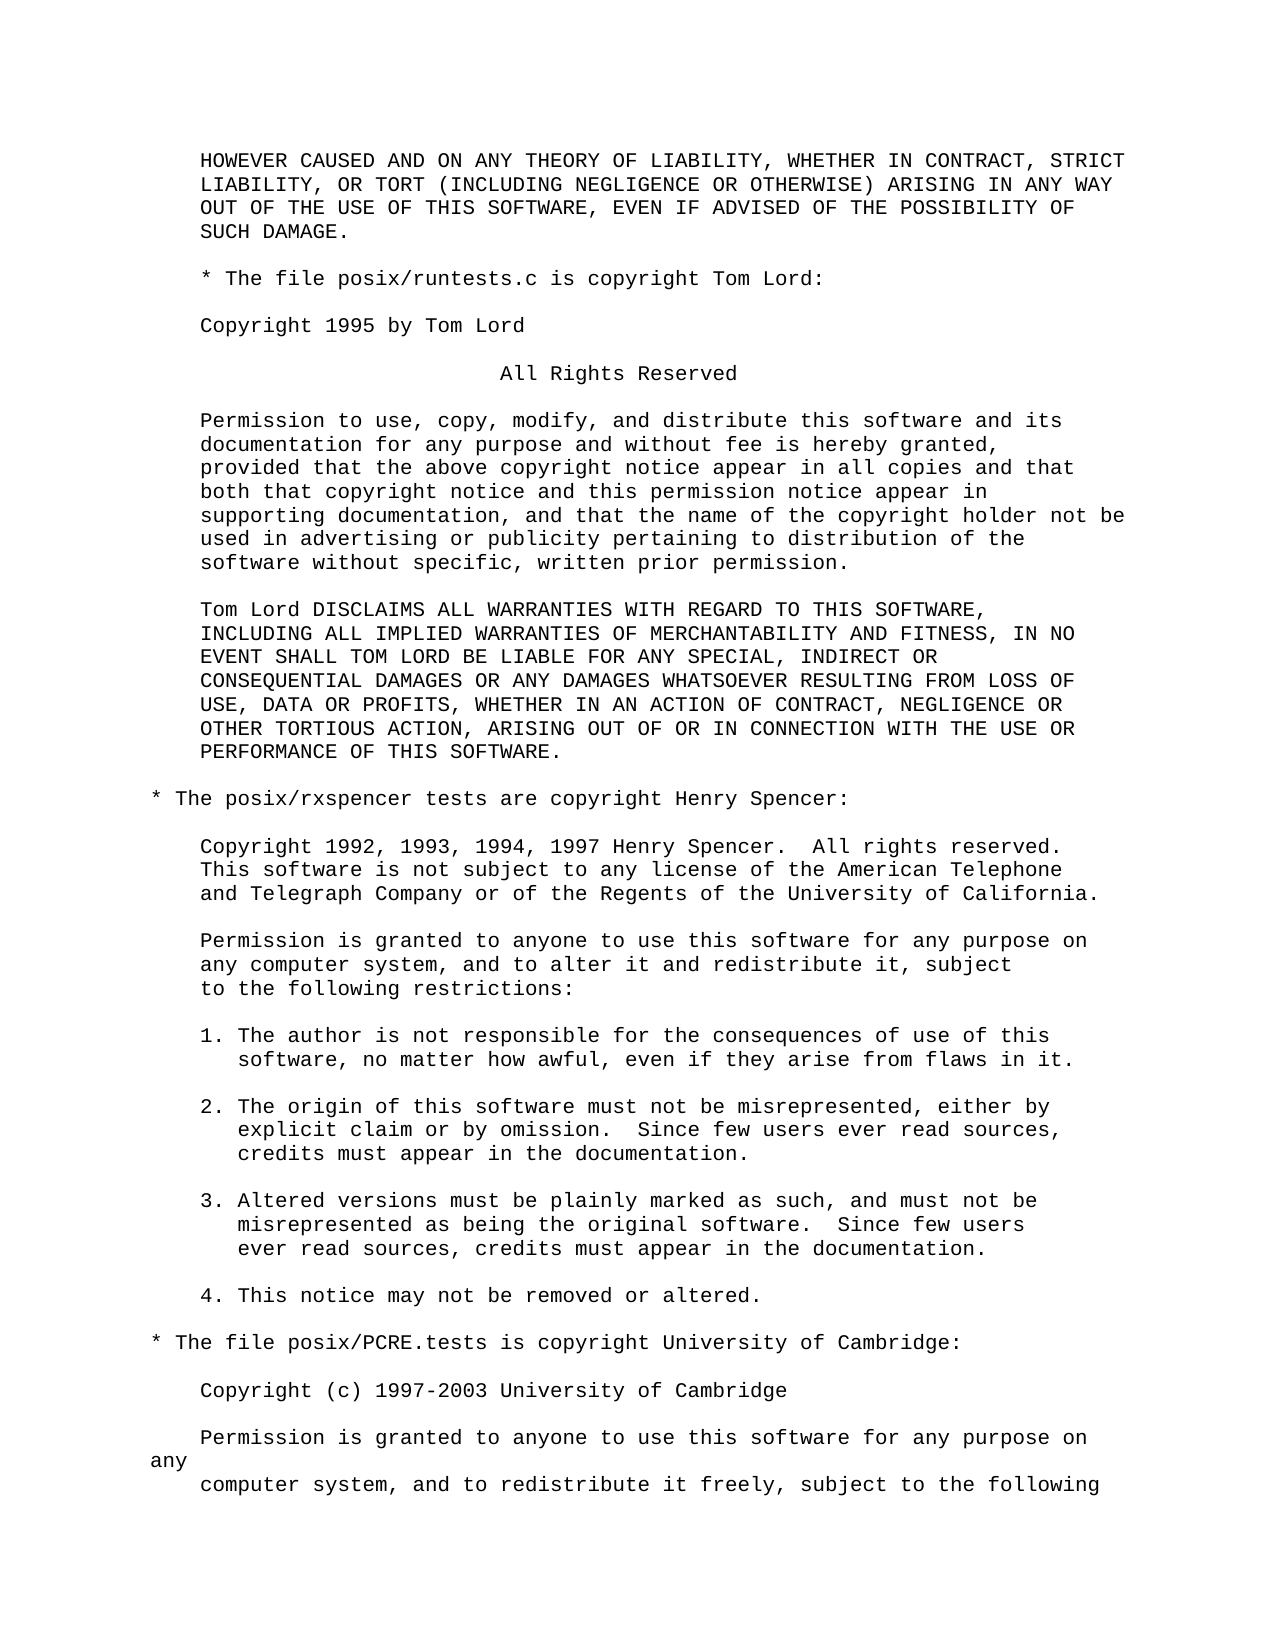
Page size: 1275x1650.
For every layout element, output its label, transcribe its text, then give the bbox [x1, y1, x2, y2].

text both that copyright notice and this permission notice appear in [150, 481, 1125, 505]
text * The file posix/runtests.c is copyright Tom Lord: [150, 268, 1125, 292]
text software, no matter how awful, even if they arise from flaws in it. [150, 1048, 1125, 1072]
text * The file posix/PCRE.tests is copyright University of Cambridge: [150, 1332, 1125, 1356]
text All Rights Reserved [150, 363, 1125, 386]
text USE, DATA OR PROFITS, WHETHER IN AN ACTION OF CONTRACT, NEGLIGENCE OR [150, 694, 1125, 717]
text Copyright 1995 by Tom Lord [150, 316, 1125, 339]
text any computer system, and to alter it and redistribute it, subject [150, 954, 1125, 978]
text used in advertising or publicity pertaining to distribution of the [150, 528, 1125, 552]
text OTHER TORTIOUS ACTION, ARISING OUT OF OR IN CONNECTION WITH THE USE OR [150, 717, 1125, 741]
text supporting documentation, and that the name of the copyright holder not be [150, 505, 1125, 528]
text ever read sources, credits must appear in the documentation. [150, 1238, 1125, 1261]
text software without specific, written prior permission. [150, 552, 1125, 576]
text OUT OF THE USE OF THIS SOFTWARE, EVEN IF ADVISED OF THE POSSIBILITY OF [150, 197, 1125, 221]
text provided that the above copyright notice appear in all copies and that [150, 457, 1125, 481]
text EVENT SHALL TOM LORD BE LIABLE FOR ANY SPECIAL, INDIRECT OR [150, 647, 1125, 670]
text This software is not subject to any license of the American Telephone [150, 859, 1125, 883]
text Permission is granted to anyone to use this software for any purpose on any [150, 1427, 1125, 1474]
text SUCH DAMAGE. [150, 221, 1125, 244]
text Copyright (c) 1997-2003 University of Cambridge [150, 1379, 1125, 1403]
text Tom Lord DISCLAIMS ALL WARRANTIES WITH REGARD TO THIS SOFTWARE, [150, 599, 1125, 623]
text credits must appear in the documentation. [150, 1143, 1125, 1167]
text HOWEVER CAUSED AND ON ANY THEORY OF LIABILITY, WHETHER IN CONTRACT, STRICT [150, 150, 1125, 174]
text Permission is granted to anyone to use this software for any purpose on [150, 930, 1125, 954]
text * The posix/rxspencer tests are copyright Henry Spencer: [150, 788, 1125, 812]
text computer system, and to redistribute it freely, subject to the following [150, 1474, 1125, 1498]
text and Telegraph Company or of the Regents of the University of California. [150, 883, 1125, 907]
text misrepresented as being the original software. Since few users [150, 1214, 1125, 1238]
text to the following restrictions: [150, 978, 1125, 1001]
text Copyright 1992, 1993, 1994, 1997 Henry Spencer. All rights reserved. [150, 836, 1125, 859]
text 4. This notice may not be removed or altered. [150, 1285, 1125, 1309]
text Permission to use, copy, modify, and distribute this software and its [150, 410, 1125, 434]
text 1. The author is not responsible for the consequences of use of this [150, 1025, 1125, 1048]
text INCLUDING ALL IMPLIED WARRANTIES OF MERCHANTABILITY AND FITNESS, IN NO [150, 623, 1125, 647]
text documentation for any purpose and without fee is hereby granted, [150, 434, 1125, 457]
text PERFORMANCE OF THIS SOFTWARE. [150, 741, 1125, 765]
text LIABILITY, OR TORT (INCLUDING NEGLIGENCE OR OTHERWISE) ARISING IN ANY WAY [150, 174, 1125, 197]
text explicit claim or by omission. Since few users ever read sources, [150, 1119, 1125, 1143]
text 3. Altered versions must be plainly marked as such, and must not be [150, 1190, 1125, 1214]
text CONSEQUENTIAL DAMAGES OR ANY DAMAGES WHATSOEVER RESULTING FROM LOSS OF [150, 670, 1125, 694]
text 2. The origin of this software must not be misrepresented, either by [150, 1096, 1125, 1119]
